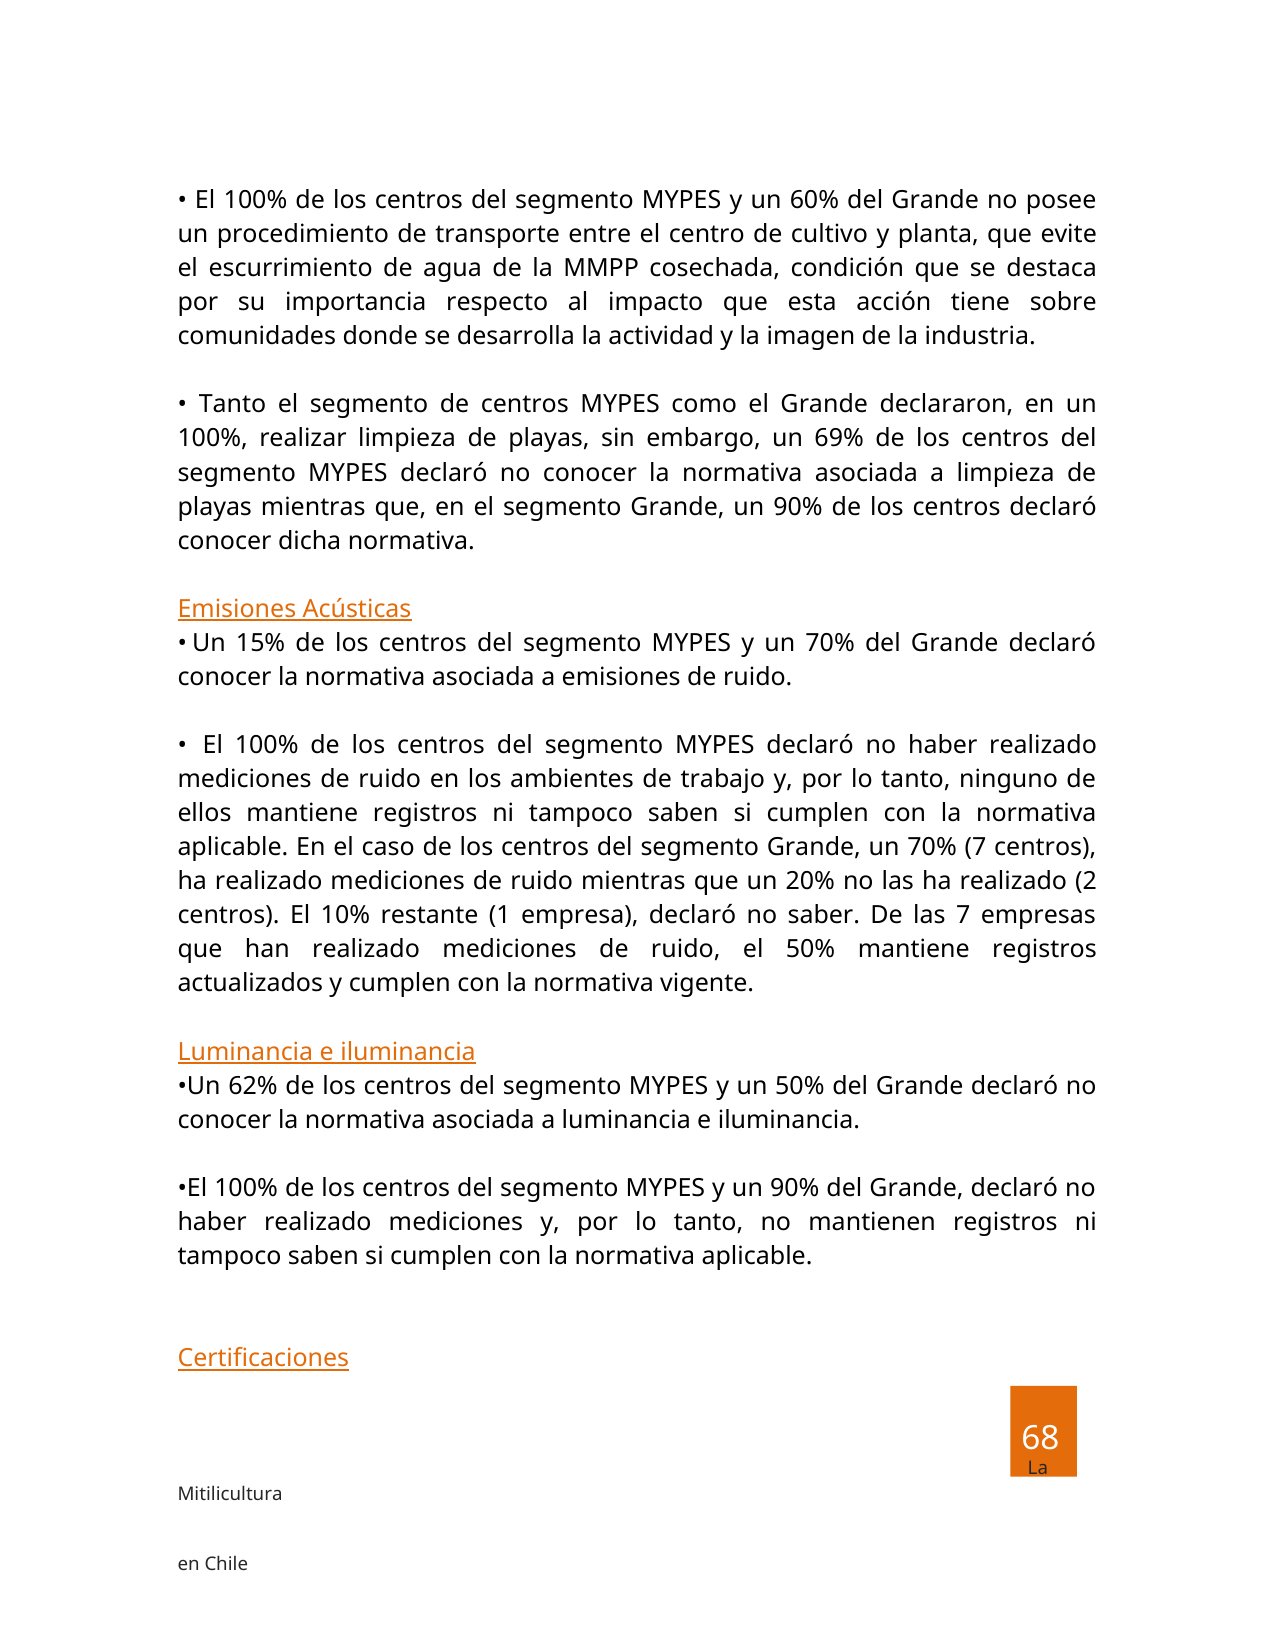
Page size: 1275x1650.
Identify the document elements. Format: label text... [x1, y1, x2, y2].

text • El 100% de los centros del segmento MYPES declaró no haber realizado mediciones de ruido en los ambientes de trabajo y, por lo tanto, ninguno de ellos mantiene registros ni tampoco saben si cumplen con la normativa aplicable. En el caso de los centros del segmento Grande, un 70% (7 centros), ha realizado mediciones de ruido mientras que un 20% no las ha realizado (2 centros). El 10% restante (1 empresa), declaró no saber. De las 7 empresas que han realizado mediciones de ruido, el 50% mantiene registros actualizados y cumplen con la normativa vigente. [177, 727, 1098, 999]
text • El 100% de los centros del segmento MYPES y un 90% del Grande, declaró no haber realizado mediciones y, por lo tanto, no mantienen registros ni tampoco saben si cumplen con la normativa aplicable. [177, 1169, 1098, 1272]
text • Tanto el segmento de centros MYPES como el Grande declararon, en un 100%, realizar limpieza de playas, sin embargo, un 69% de los centros del segmento MYPES declaró no conocer la normativa asociada a limpieza de playas mientras que, en el segmento Grande, un 90% de los centros declaró conocer dicha normativa. [177, 386, 1098, 556]
text Emisiones Acústicas [177, 590, 1098, 624]
text Certificaciones [177, 1340, 1098, 1374]
text Luminancia e iluminancia [177, 1033, 1098, 1067]
text • El 100% de los centros del segmento MYPES y un 60% del Grande no posee un procedimiento de transporte entre el centro de cultivo y planta, que evite el escurrimiento de agua de la MMPP cosechada, condición que se destaca por su importancia respecto al impacto que esta acción tiene sobre comunidades donde se desarrolla la actividad y la imagen de la industria. [177, 182, 1098, 352]
text • Un 15% de los centros del segmento MYPES y un 70% del Grande declaró conocer la normativa asociada a emisiones de ruido. [177, 624, 1098, 693]
text • Un 62% de los centros del segmento MYPES y un 50% del Grande declaró no conocer la normativa asociada a luminancia e iluminancia. [177, 1067, 1098, 1135]
